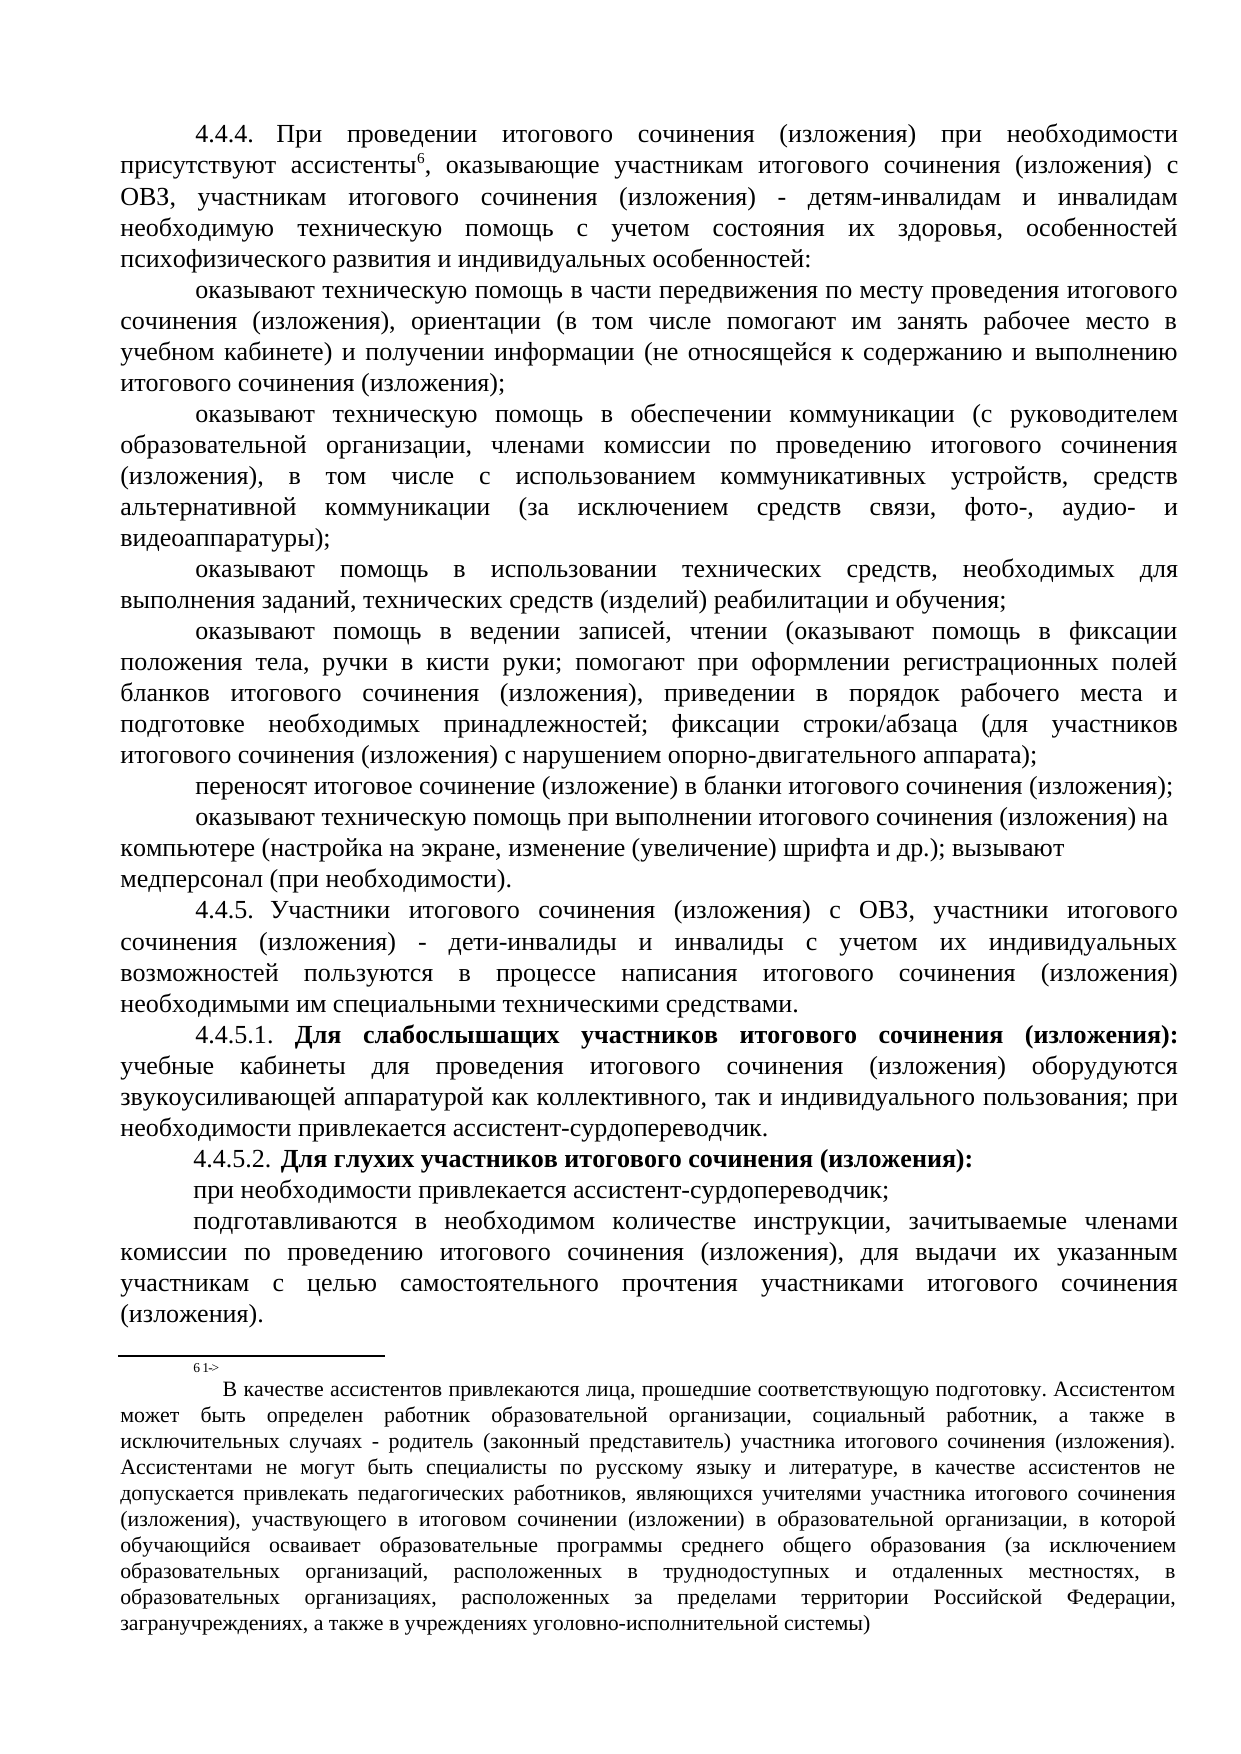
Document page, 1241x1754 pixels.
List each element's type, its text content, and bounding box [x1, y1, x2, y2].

text 4.4.5.1. Для слабослышащих участников итогового сочинения (изложения): учебные кабинеты для проведения итогового сочинения (изложения) оборудуются звукоусиливающей аппаратурой как коллективного, так и индивидуального пользования; при необходимости привлекается ассистент-сурдопереводчик. [120, 1018, 1179, 1142]
text оказывают техническую помощь при выполнении итогового сочинения (изложения) на компьютере (настройка на экране, изменение (увеличение) шрифта и др.); вызывают медперсонал (при необходимости). [120, 801, 1179, 894]
list При проведении итогового сочинения (изложения) при необходимости присутствуют ассистенты, оказывающие участникам итогового сочинения (изложения) с ОВЗ, участникам итогового сочинения (изложения) - детям-инвалидам и инвалидам необходимую техническую помощь с учетом состояния их здоровья, особенностей психофизического развития и индивидуальных особенностей: [120, 118, 1179, 273]
text оказывают техническую помощь в части передвижения по месту проведения итогового сочинения (изложения), ориентации (в том числе помогают им занять рабочее место в учебном кабинете) и получении информации (не относящейся к содержанию и выполнению итогового сочинения (изложения); [120, 273, 1179, 397]
list Участники итогового сочинения (изложения) с ОВЗ, участники итогового сочинения (изложения) - дети-инвалиды и инвалиды с учетом их индивидуальных возможностей пользуются в процессе написания итогового сочинения (изложения) необходимыми им специальными техническими средствами. [120, 894, 1179, 1018]
list Для глухих участников итогового сочинения (изложения): [120, 1142, 1181, 1173]
text оказывают техническую помощь в обеспечении коммуникации (с руководителем образовательной организации, членами комиссии по проведению итогового сочинения (изложения), в том числе с использованием коммуникативных устройств, средств альтернативной коммуникации (за исключением средств связи, фото-, аудио- и видеоаппаратуры); [120, 397, 1179, 553]
text при необходимости привлекается ассистент-сурдопереводчик; [120, 1173, 1181, 1204]
text подготавливаются в необходимом количестве инструкции, зачитываемые членами комиссии по проведению итогового сочинения (изложения), для выдачи их указанным участникам с целью самостоятельного прочтения участниками итогового сочинения (изложения). [120, 1204, 1179, 1329]
text оказывают помощь в ведении записей, чтении (оказывают помощь в фиксации положения тела, ручки в кисти руки; помогают при оформлении регистрационных полей бланков итогового сочинения (изложения), приведении в порядок рабочего места и подготовке необходимых принадлежностей; фиксации строки/абзаца (для участников итогового сочинения (изложения) с нарушением опорно-двигательного аппарата); [120, 615, 1179, 770]
text оказывают помощь в использовании технических средств, необходимых для выполнения заданий, технических средств (изделий) реабилитации и обучения; [120, 553, 1179, 615]
text переносят итоговое сочинение (изложение) в бланки итогового сочинения (изложения); [120, 770, 1179, 801]
